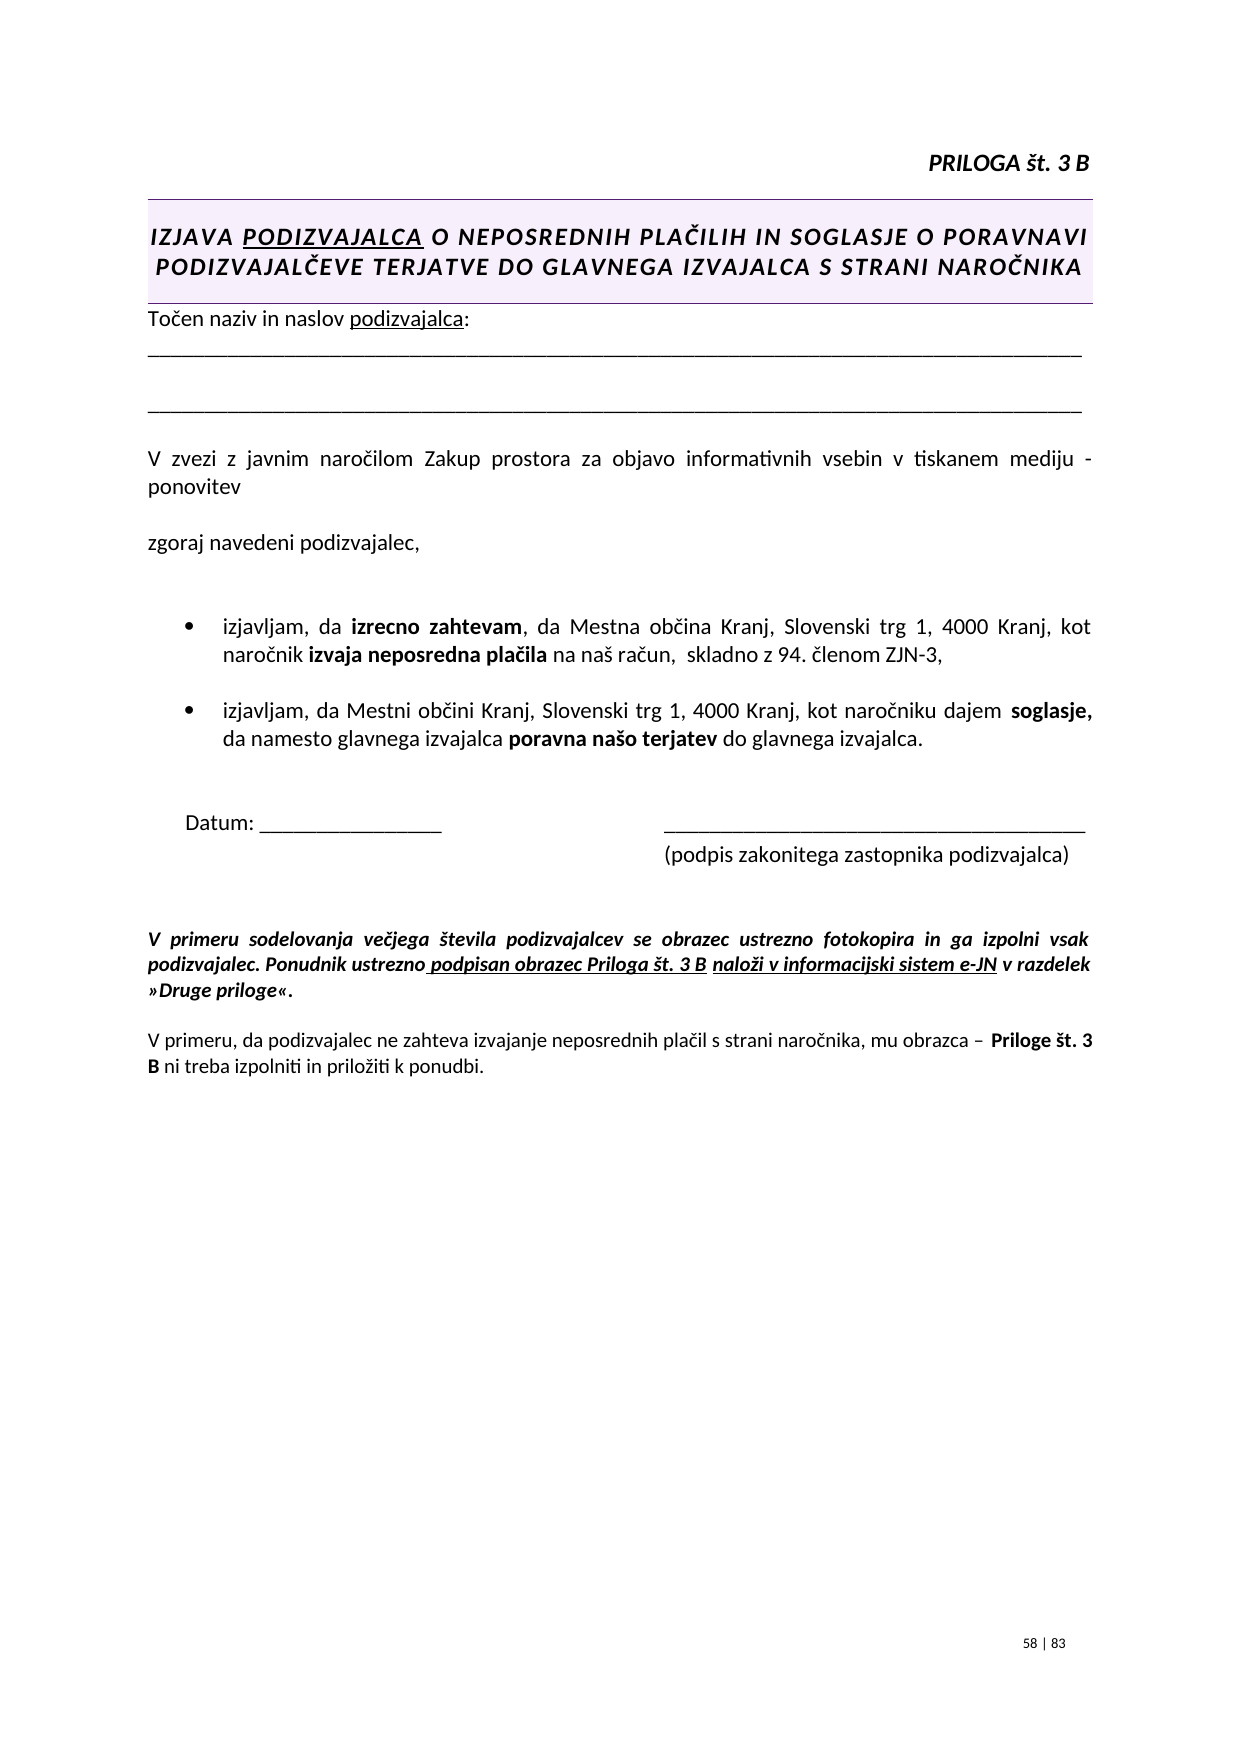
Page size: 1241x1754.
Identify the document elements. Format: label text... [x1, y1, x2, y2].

text V primeru sodelovanja večjega števila podizvajalcev se obrazec ustrezno fotokopira in ga izpolni vsak podizvajalec. Ponudnik ustrezno podpisan obrazec Priloga št. 3 B naloži v informacijski sistem e-JN v razdelek »Druge priloge«. [148, 926, 1093, 1002]
text __________________________________________________________________________________ [148, 388, 1093, 416]
text PRILOGA št. 3 B [148, 148, 1092, 178]
text zgoraj navedeni podizvajalec, [148, 528, 1093, 556]
text V primeru, da podizvajalec ne zahteva izvajanje neposrednih plačil s strani naročnika, mu obrazca – Priloge št. 3 B ni treba izpolniti in priložiti k ponudbi. [148, 1028, 1093, 1078]
list izjavljam, da Mestni občini Kranj, Slovenski trg 1, 4000 Kranj, kot naročniku dajem soglasje, da namesto glavnega izvajalca poravna našo terjatev do glavnega izvajalca. [185, 696, 1093, 752]
text (podpis zakonitega zastopnika podizvajalca) [185, 840, 1093, 868]
text V zvezi z javnim naročilom [148, 444, 1093, 500]
list izjavljam, da izrecno zahtevam, da Mestna občina Kranj, Slovenski trg 1, 4000 Kranj, kot naročnik izvaja neposredna plačila na naš račun, skladno z 94. členom ZJN-3, [185, 612, 1093, 668]
text IZJAVA PODIZVAJALCA O NEPOSREDNIH PLAČILIH IN SOGLASJE O PORAVNAVI PODIZVAJALČEVE TERJATVE DO GLAVNEGA IZVAJALCA S STRANI NAROČNIKA [148, 200, 1093, 303]
text Datum: ________________ _____________________________________ [185, 808, 1093, 836]
text Točen naziv in naslov podizvajalca: __________________________________________________________________________________ [148, 304, 1093, 388]
